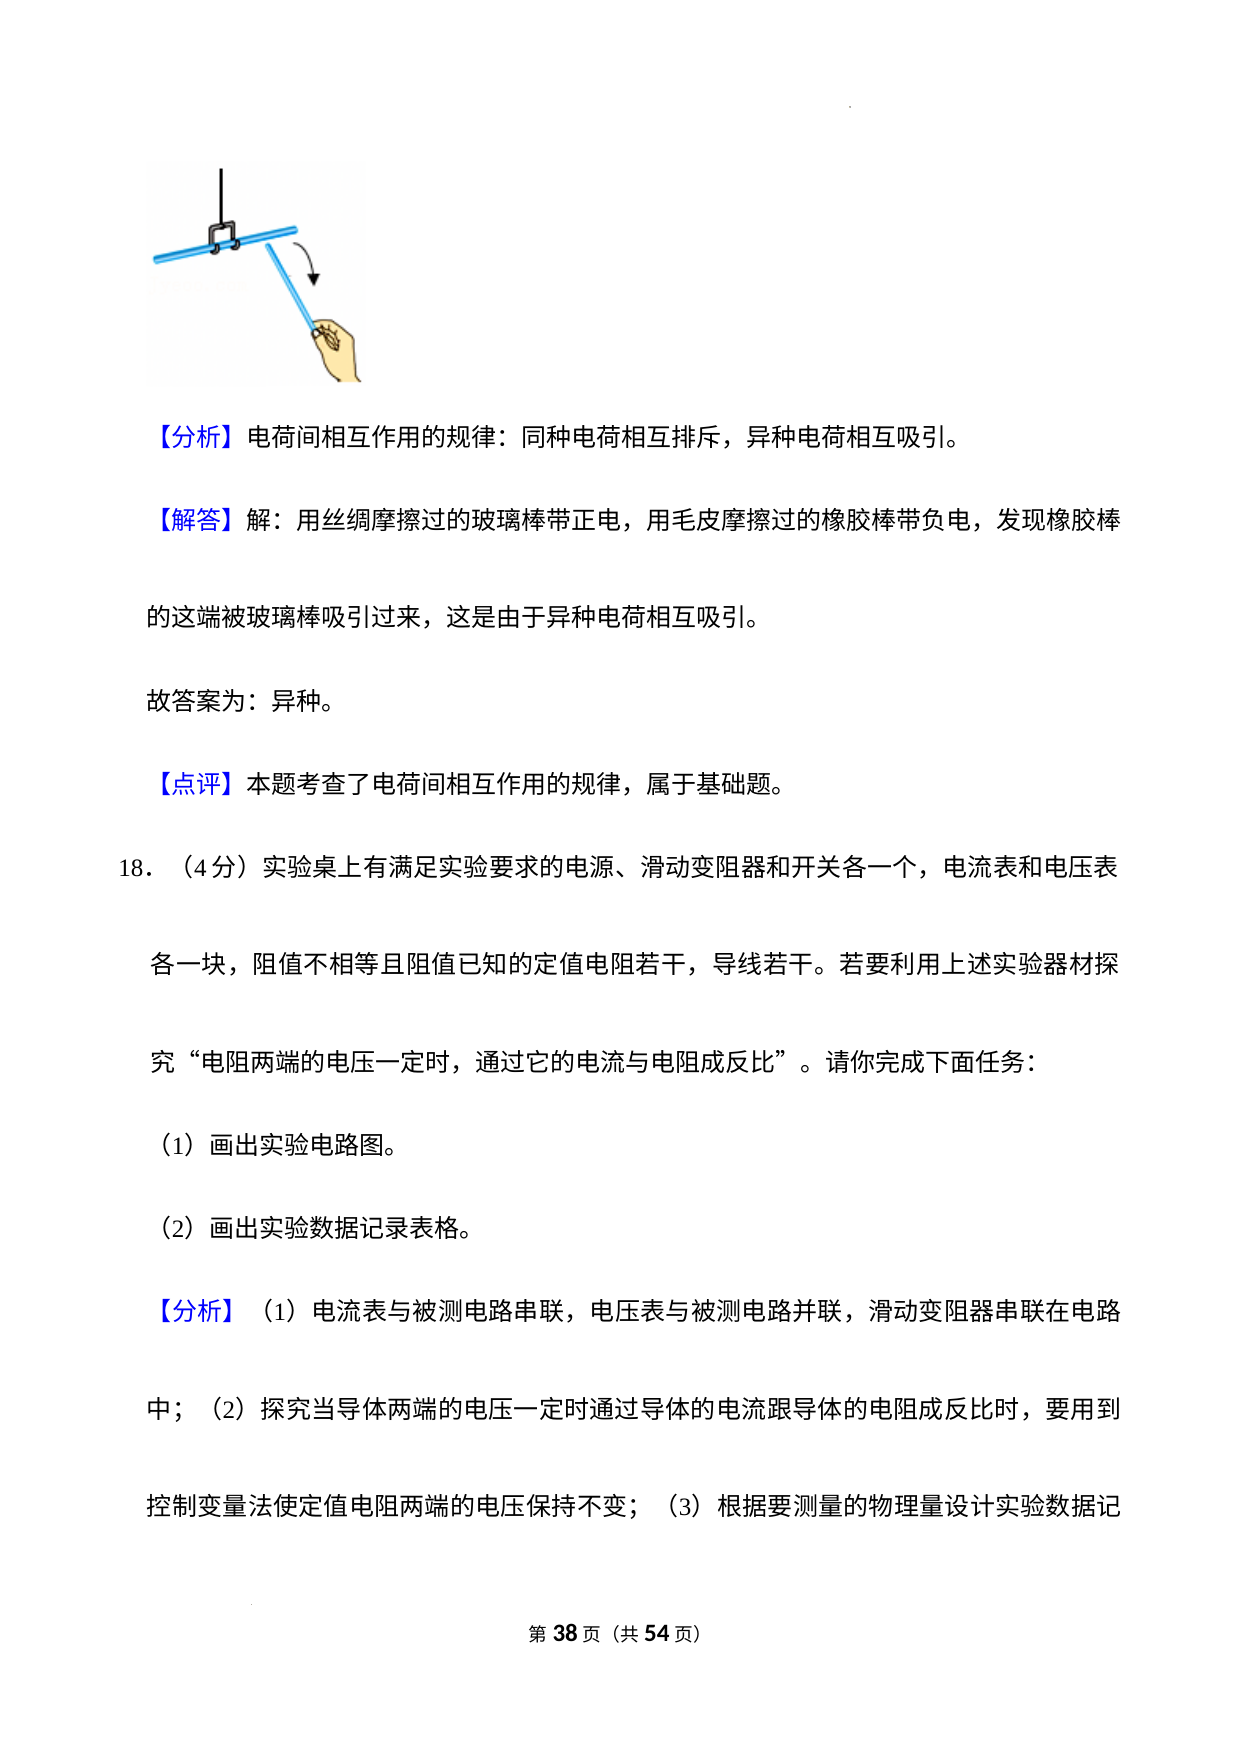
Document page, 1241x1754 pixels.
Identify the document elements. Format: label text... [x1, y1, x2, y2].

text （1）画出实验电路图。 [147, 1111, 1122, 1176]
text 【点评】本题考查了电荷间相互作用的规律，属于基础题。 [147, 750, 1122, 815]
picture [146, 161, 366, 387]
text （2）画出实验数据记录表格。 [147, 1194, 1122, 1259]
text 故答案为：异种。 [147, 667, 1122, 732]
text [147, 1277, 1122, 1537]
text 【解答】解：用丝绸摩擦过的玻璃棒带正电，用毛皮摩擦过的橡胶棒带负电，发现橡胶棒的这端被玻璃棒吸引过来，这是由于异种电荷相互吸引。 [147, 486, 1122, 648]
text 18．（4分）实验桌上有满足实验要求的电源、滑动变阻器和开关各一个，电流表和电压表各一块，阻值不相等且阻值已知的定值电阻若干，导线若干。若要利用上述实验器材探究“电阻两端的电压一定时，通过它的电流与电阻成反比”。请你完成下面任务： [118, 833, 1122, 1093]
text 【分析】电荷间相互作用的规律：同种电荷相互排斥，异种电荷相互吸引。 [147, 403, 1122, 468]
